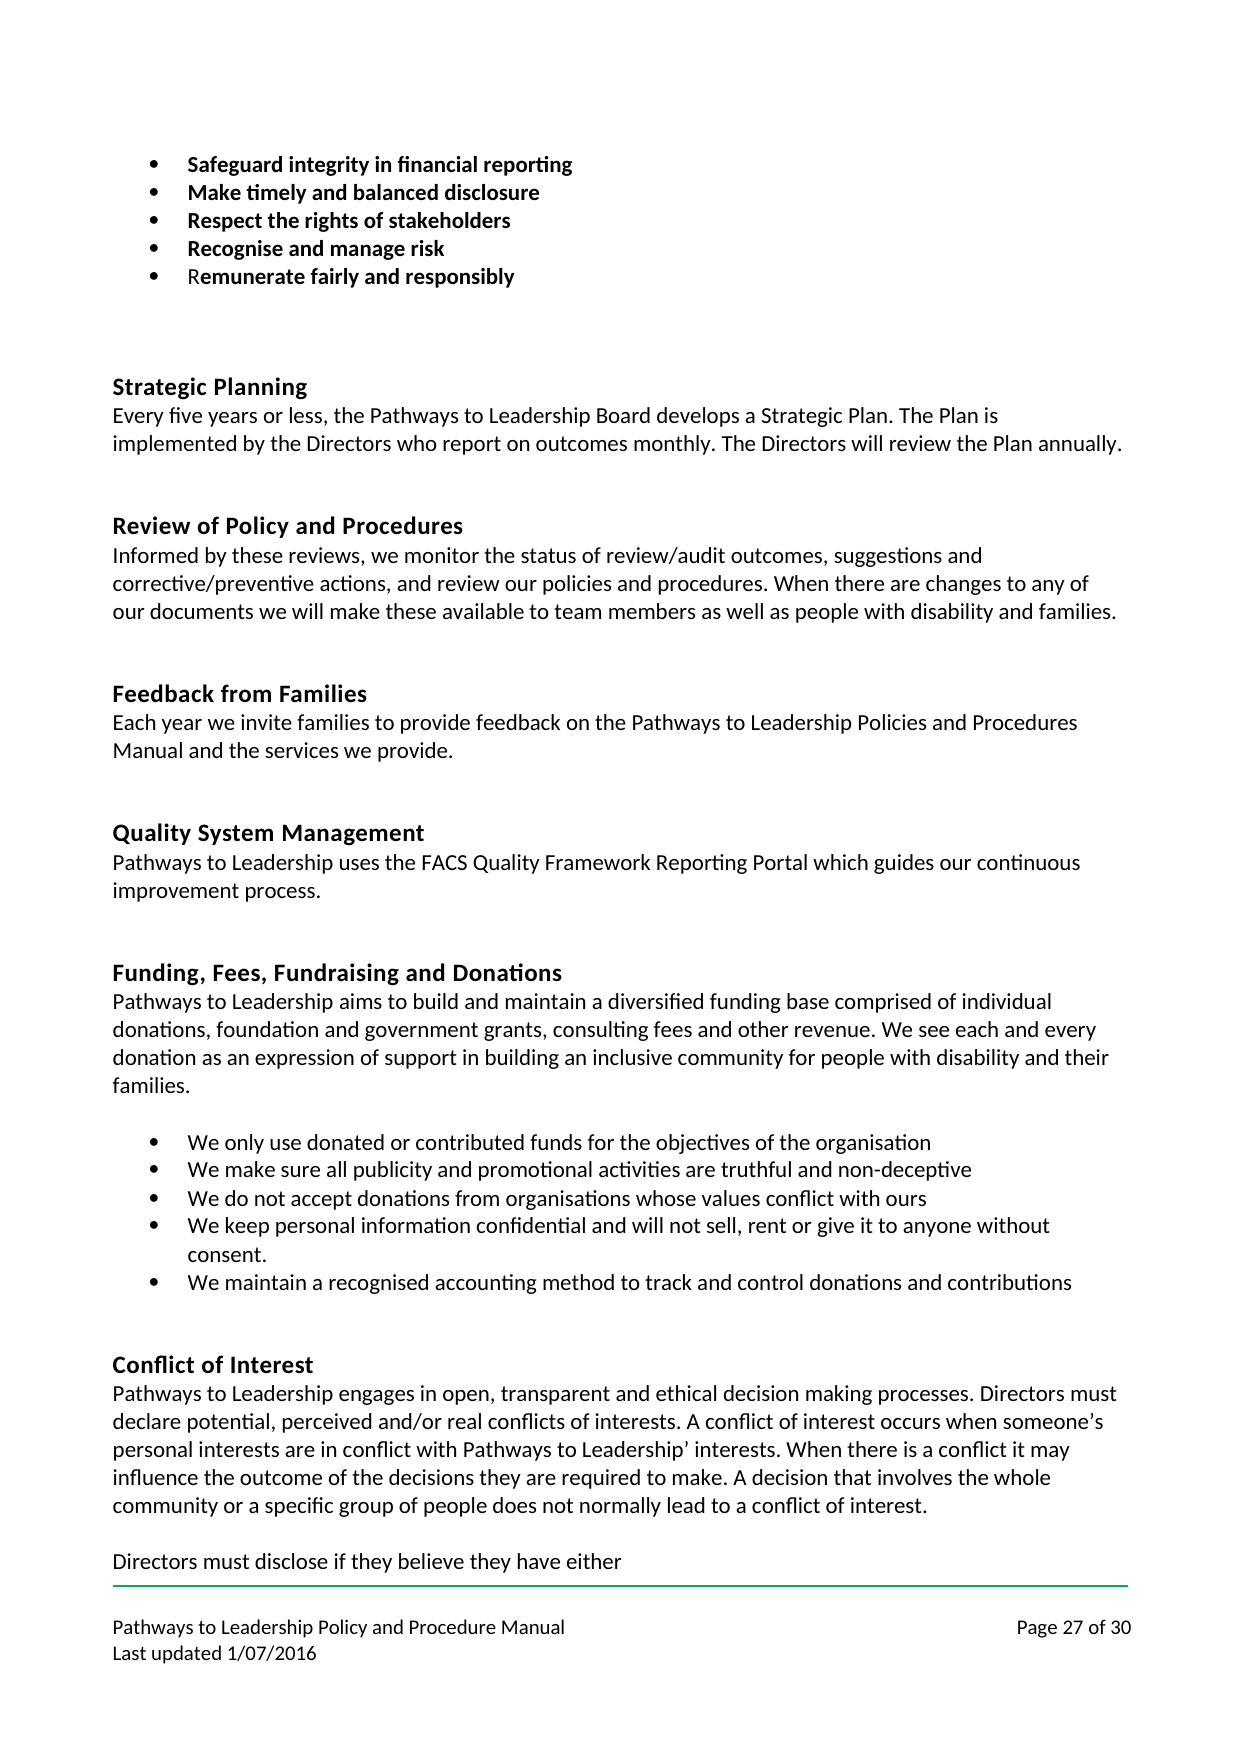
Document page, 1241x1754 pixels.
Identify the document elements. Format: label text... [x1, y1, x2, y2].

subtitle Quality System Management [112, 817, 1128, 848]
list Respect the rights of stakeholders [150, 206, 1128, 234]
list Make timely and balanced disclosure [150, 178, 1128, 206]
list Remunerate fairly and responsibly [150, 262, 1128, 290]
subtitle Conflict of Interest [112, 1349, 1128, 1379]
text Pathways to Leadership aims to build and maintain a diversified funding base comprised of individual donations, foundation and government grants, consulting fees and other revenue. We see each and every donation as an expression of support in building an inclusive community for people with disability and their families. [112, 987, 1128, 1099]
list Recognise and manage risk [150, 234, 1128, 262]
text Pathways to Leadership engages in open, transparent and ethical decision making processes. Directors must declare potential, perceived and/or real conflicts of interests. A conflict of interest occurs when someone’s personal interests are in conflict with Pathways to Leadership’ interests. When there is a conflict it may influence the outcome of the decisions they are required to make. A decision that involves the whole community or a specific group of people does not normally lead to a conflict of interest. [112, 1379, 1128, 1519]
list We maintain a recognised accounting method to track and control donations and contributions [150, 1268, 1128, 1296]
subtitle Review of Policy and Procedures [112, 510, 1128, 541]
subtitle Feedback from Families [112, 678, 1128, 708]
list We keep personal information confidential and will not sell, rent or give it to anyone without consent. [150, 1212, 1128, 1268]
text Informed by these reviews, we monitor the status of review/audit outcomes, suggestions and corrective/preventive actions, and review our policies and procedures. When there are changes to any of our documents we will make these available to team members as well as people with disability and families. [112, 541, 1128, 625]
text Directors must disclose if they believe they have either [112, 1547, 1128, 1575]
list We make sure all publicity and promotional activities are truthful and non-deceptive [150, 1156, 1128, 1184]
subtitle Funding, Fees, Fundraising and Donations [112, 957, 1128, 987]
text Each year we invite families to provide feedback on the Pathways to Leadership Policies and Procedures Manual and the services we provide. [112, 708, 1128, 764]
subtitle Strategic Planning [112, 371, 1128, 401]
list We only use donated or contributed funds for the objectives of the organisation [150, 1128, 1128, 1156]
text Pathways to Leadership uses the FACS Quality Framework Reporting Portal which guides our continuous improvement process. [112, 848, 1128, 904]
list Safeguard integrity in financial reporting [150, 150, 1128, 178]
text Every five years or less, the Pathways to Leadership Board develops a Strategic Plan. The Plan is implemented by the Directors who report on outcomes monthly. The Directors will review the Plan annually. [112, 401, 1128, 457]
list We do not accept donations from organisations whose values conflict with ours [150, 1184, 1128, 1212]
